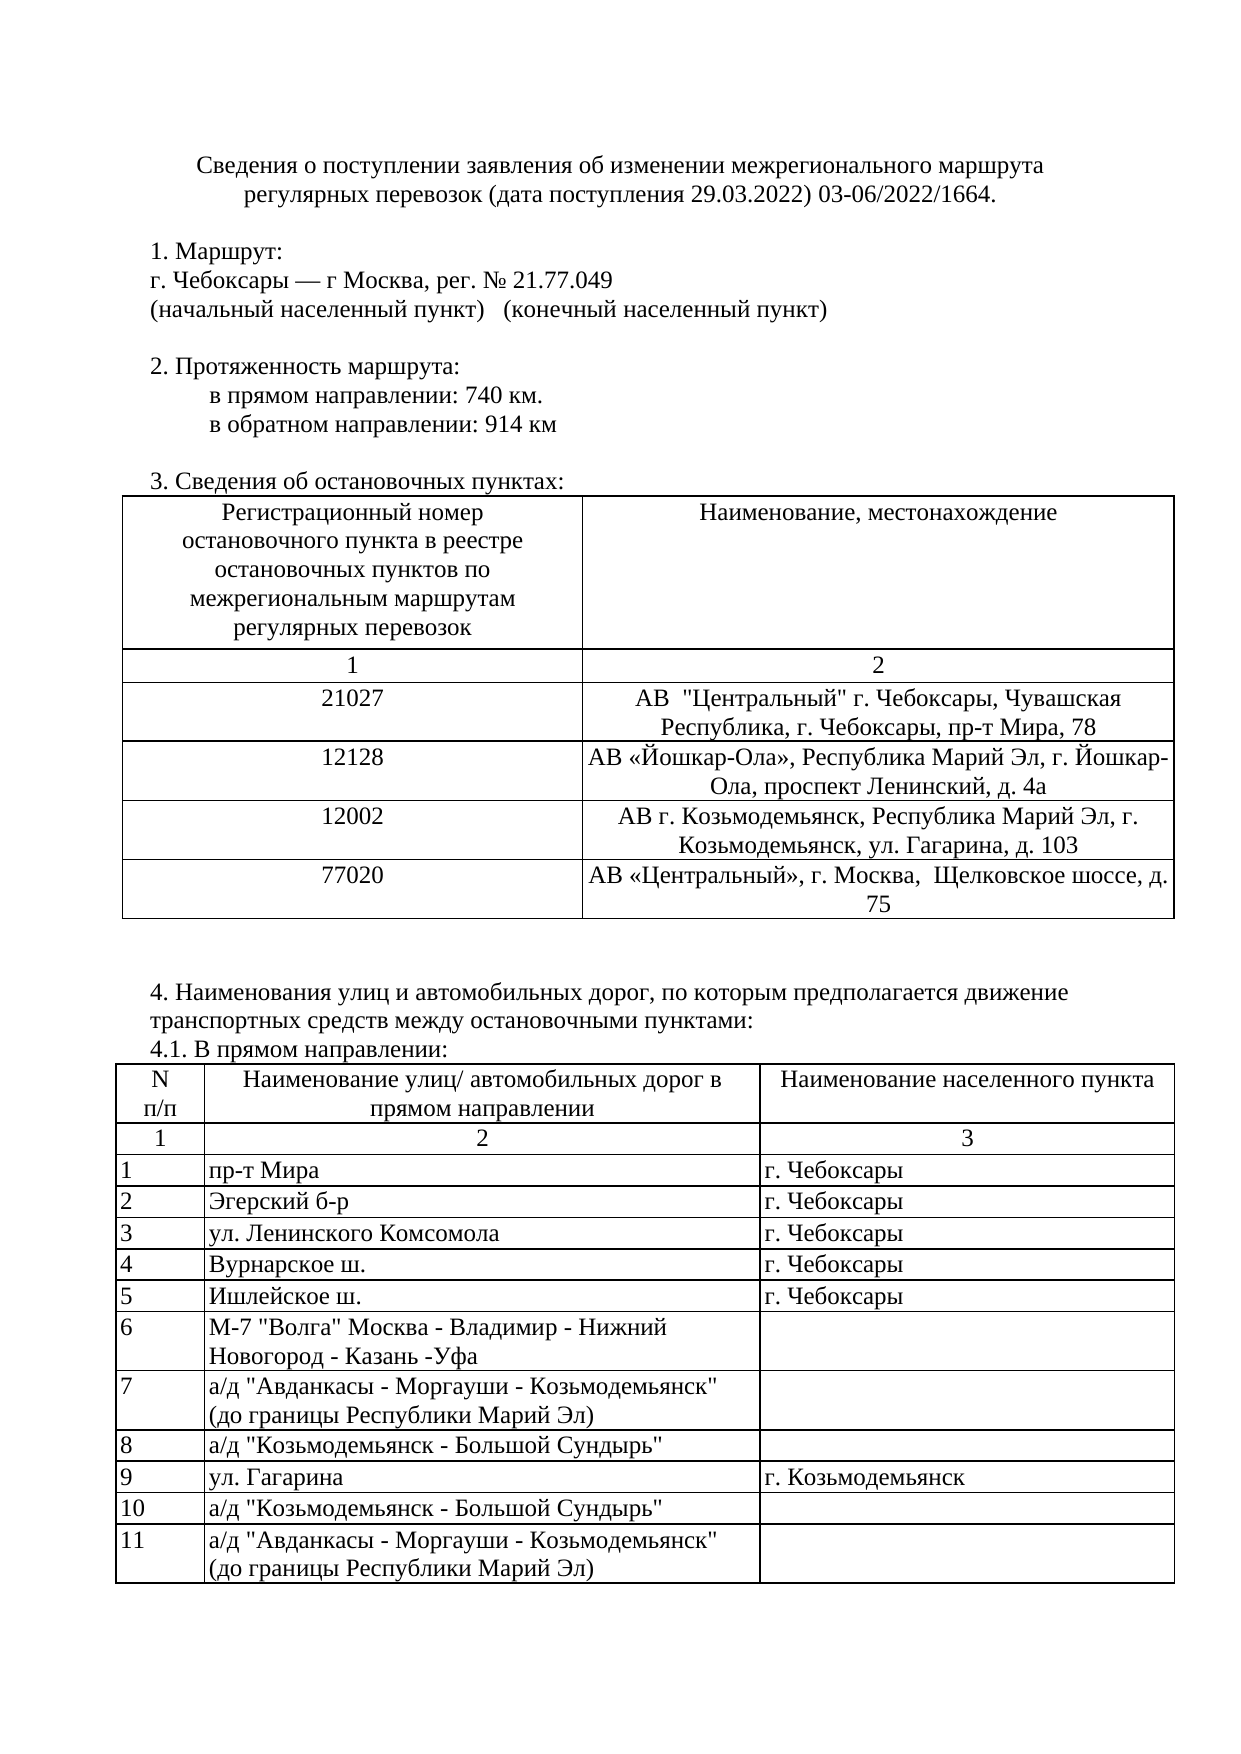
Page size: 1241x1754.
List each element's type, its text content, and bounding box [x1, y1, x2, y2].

table_cell 21027 [123, 683, 582, 740]
table_cell а/д "Козьмодемьянск - Большой Сундырь" [205, 1493, 759, 1523]
table_cell 3 [117, 1218, 204, 1248]
text 1. Маршрут: [150, 236, 1090, 265]
table_cell а/д "Авданкасы - Моргауши - Козьмодемьянск" (до границы Республики Марий Эл) [205, 1525, 759, 1582]
table_header Регистрационный номер остановочного пункта в реестре остановочных пунктов по межрегиональным маршрутам регулярных перевозок [123, 497, 582, 648]
table_cell [761, 1493, 1174, 1523]
text 3. Сведения об остановочных пунктах: [150, 466, 1090, 495]
table_cell 2 [117, 1187, 204, 1216]
table_cell г. Чебоксары [761, 1218, 1174, 1248]
table_cell пр-т Мира [205, 1155, 759, 1185]
table_header N п/п [117, 1065, 204, 1122]
table_cell АВ «Центральный», г. Москва, Щелковское шоссе, д. 75 [583, 860, 1173, 918]
table_cell ул. Ленинского Комсомола [205, 1218, 759, 1248]
text Сведения о поступлении заявления об изменении межрегионального маршрута регулярных перевозок (дата поступления 29.03.2022) 03-06/2022/1664. [150, 150, 1090, 207]
table_cell Ишлейское ш. [205, 1281, 759, 1311]
table_cell 12002 [123, 801, 582, 858]
table_cell г. Козьмодемьянск [761, 1462, 1174, 1492]
table_cell а/д "Авданкасы - Моргауши - Козьмодемьянск" (до границы Республики Марий Эл) [205, 1371, 759, 1429]
table_cell 7 [117, 1371, 204, 1429]
table_cell 6 [117, 1312, 204, 1370]
table_cell 1 [117, 1155, 204, 1185]
text 4.1. В прямом направлении: [150, 1034, 1090, 1063]
table_cell г. Чебоксары [761, 1187, 1174, 1216]
table_cell 3 [761, 1124, 1174, 1153]
table_cell г. Чебоксары [761, 1155, 1174, 1185]
table_cell Эгерский б-р [205, 1187, 759, 1216]
table_cell 77020 [123, 860, 582, 918]
table_cell 1 [123, 650, 582, 681]
table_cell 12128 [123, 742, 582, 799]
table_cell М-7 "Волга" Москва - Владимир - Нижний Новогород - Казань -Уфа [205, 1312, 759, 1370]
table_cell [761, 1525, 1174, 1582]
table_cell 2 [583, 650, 1173, 681]
table_header Наименование населенного пункта [761, 1065, 1174, 1122]
table_cell Вурнарское ш. [205, 1250, 759, 1279]
table_cell 4 [117, 1250, 204, 1279]
table_cell 5 [117, 1281, 204, 1311]
table_cell АВ «Йошкар-Ола», Республика Марий Эл, г. Йошкар-Ола, проспект Ленинский, д. 4а [583, 742, 1173, 799]
table_cell АВ г. Козьмодемьянск, Республика Марий Эл, г. Козьмодемьянск, ул. Гагарина, д. 103 [583, 801, 1173, 858]
text 2. Протяженность маршрута: [150, 351, 1090, 380]
table_header Наименование, местонахождение [583, 497, 1173, 648]
table_cell 10 [117, 1493, 204, 1523]
table_cell г. Чебоксары [761, 1281, 1174, 1311]
table_cell г. Чебоксары [761, 1250, 1174, 1279]
text г. Чебоксары — г Москва, рег. № 21.77.049 [150, 265, 1090, 294]
table_cell ул. Гагарина [205, 1462, 759, 1492]
table_cell а/д "Козьмодемьянск - Большой Сундырь" [205, 1431, 759, 1460]
table_cell 1 [117, 1124, 204, 1153]
text (начальный населенный пункт) (конечный населенный пункт) [150, 294, 1090, 322]
table_cell [761, 1431, 1174, 1460]
table_header Наименование улиц/ автомобильных дорог в прямом направлении [205, 1065, 759, 1122]
table_cell АВ "Центральный" г. Чебоксары, Чувашская Республика, г. Чебоксары, пр-т Мира, 78 [583, 683, 1173, 740]
text в обратном направлении: 914 км [150, 409, 1090, 437]
table_cell 11 [117, 1525, 204, 1582]
table_cell [761, 1312, 1174, 1370]
table_cell 8 [117, 1431, 204, 1460]
table_cell [761, 1371, 1174, 1429]
text 4. Наименования улиц и автомобильных дорог, по которым предполагается движение транспортных средств между остановочными пунктами: [150, 977, 1090, 1034]
text в прямом направлении: 740 км. [150, 380, 1090, 409]
table_cell 9 [117, 1462, 204, 1492]
table_cell 2 [205, 1124, 759, 1153]
